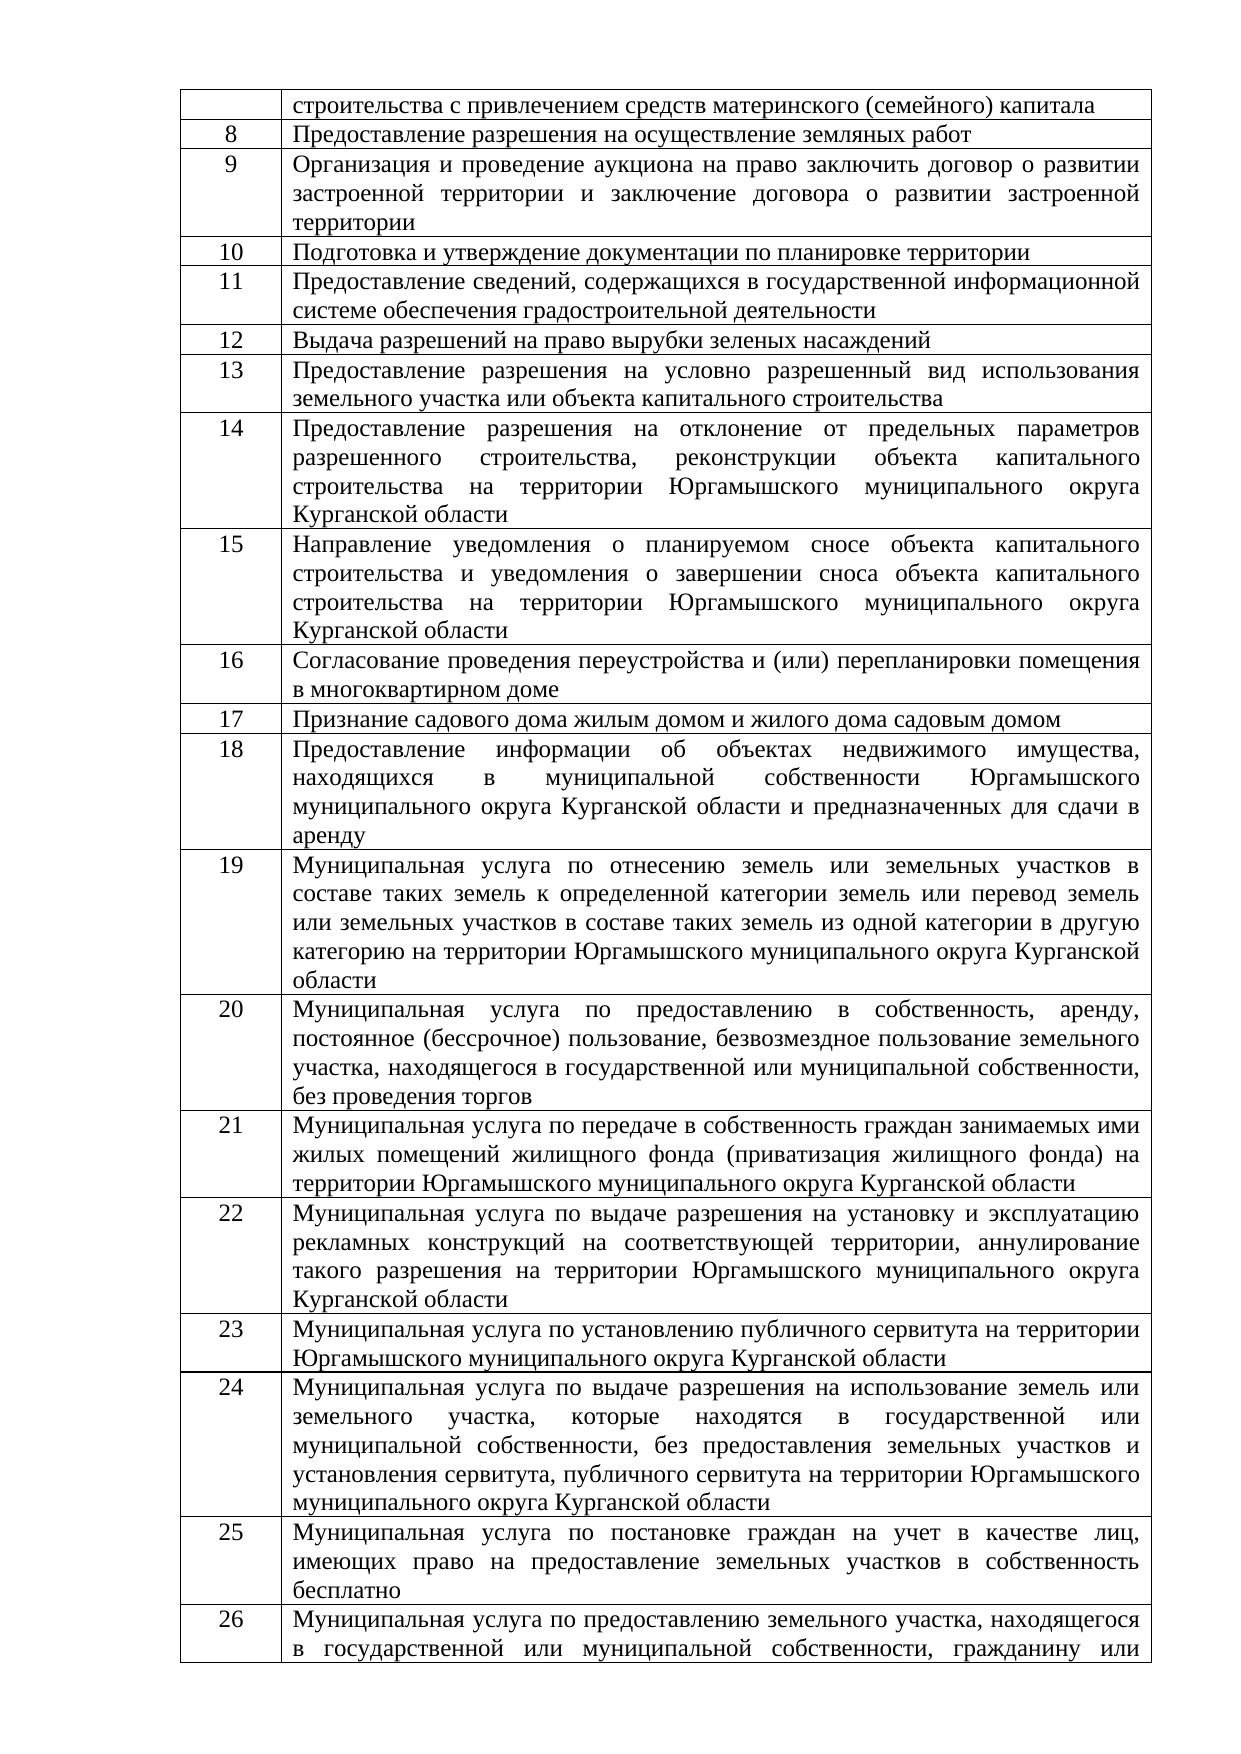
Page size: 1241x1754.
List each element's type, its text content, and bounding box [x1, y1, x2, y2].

table_cell 17 [181, 704, 281, 733]
table_cell Признание садового дома жилым домом и жилого дома садовым домом [282, 704, 1151, 733]
table_cell 15 [181, 529, 281, 644]
table_cell Муниципальная услуга по установлению публичного сервитута на территории Юргамышского муниципального округа Курганской области [282, 1314, 1151, 1371]
table_cell 21 [181, 1111, 281, 1197]
table_cell 18 [181, 734, 281, 849]
table_cell Выдача разрешений на право вырубки зеленых насаждений [282, 325, 1151, 354]
table_cell Подготовка и утверждение документации по планировке территории [282, 237, 1151, 265]
table_cell Муниципальная услуга по передаче в собственность граждан занимаемых ими жилых помещений жилищного фонда (приватизация жилищного фонда) на территории Юргамышского муниципального округа Курганской области [282, 1111, 1151, 1197]
table_cell 20 [181, 995, 281, 1109]
table_cell Муниципальная услуга по отнесению земель или земельных участков в составе таких земель к определенной категории земель или перевод земель или земельных участков в составе таких земель из одной категории в другую категорию на территории Юргамышского муниципального округа Курганской области [282, 850, 1151, 993]
table_cell 16 [181, 645, 281, 703]
table_cell 19 [181, 850, 281, 993]
table_cell 8 [181, 120, 281, 148]
table_cell Муниципальная услуга по выдаче разрешения на установку и эксплуатацию рекламных конструкций на соответствующей территории, аннулирование такого разрешения на территории Юргамышского муниципального округа Курганской области [282, 1198, 1151, 1313]
table_cell Направление уведомления о планируемом сносе объекта капитального строительства и уведомления о завершении сноса объекта капитального строительства на территории Юргамышского муниципального округа Курганской области [282, 529, 1151, 644]
table_cell Муниципальная услуга по выдаче разрешения на использование земель или земельного участка, которые находятся в государственной или муниципальной собственности, без предоставления земельных участков и установления сервитута, публичного сервитута на территории Юргамышского муниципального округа Курганской области [282, 1373, 1151, 1516]
table_cell 9 [181, 149, 281, 236]
table_cell Предоставление разрешения на осуществление земляных работ [282, 120, 1151, 148]
table_cell 13 [181, 355, 281, 412]
table_cell Предоставление сведений, содержащихся в государственной информационной системе обеспечения градостроительной деятельности [282, 266, 1151, 324]
table_cell Организация и проведение аукциона на право заключить договор о развитии застроенной территории и заключение договора о развитии застроенной территории [282, 149, 1151, 236]
table_cell 23 [181, 1314, 281, 1371]
table_cell Муниципальная услуга по постановке граждан на учет в качестве лиц, имеющих право на предоставление земельных участков в собственность бесплатно [282, 1517, 1151, 1603]
table_cell 11 [181, 266, 281, 324]
table_cell 7 [181, 90, 281, 118]
table_cell Муниципальная услуга по предоставлению в собственность, аренду, постоянное (бессрочное) пользование, безвозмездное пользование земельного участка, находящегося в государственной или муниципальной собственности, без проведения торгов [282, 995, 1151, 1109]
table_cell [282, 90, 1151, 118]
table_cell 24 [181, 1373, 281, 1516]
table_cell Предоставление разрешения на отклонение от предельных параметров разрешенного строительства, реконструкции объекта капитального строительства на территории Юргамышского муниципального округа Курганской области [282, 413, 1151, 528]
table_cell Согласование проведения переустройства и (или) перепланировки помещения в многоквартирном доме [282, 645, 1151, 703]
table_cell 25 [181, 1517, 281, 1603]
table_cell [282, 1605, 1151, 1662]
table_cell 26 [181, 1605, 281, 1662]
table_cell Предоставление разрешения на условно разрешенный вид использования земельного участка или объекта капитального строительства [282, 355, 1151, 412]
table_cell Предоставление информации об объектах недвижимого имущества, находящихся в муниципальной собственности Юргамышского муниципального округа Курганской области и предназначенных для сдачи в аренду [282, 734, 1151, 849]
table_cell 14 [181, 413, 281, 528]
table_cell 22 [181, 1198, 281, 1313]
table_cell 12 [181, 325, 281, 354]
table_cell 10 [181, 237, 281, 265]
